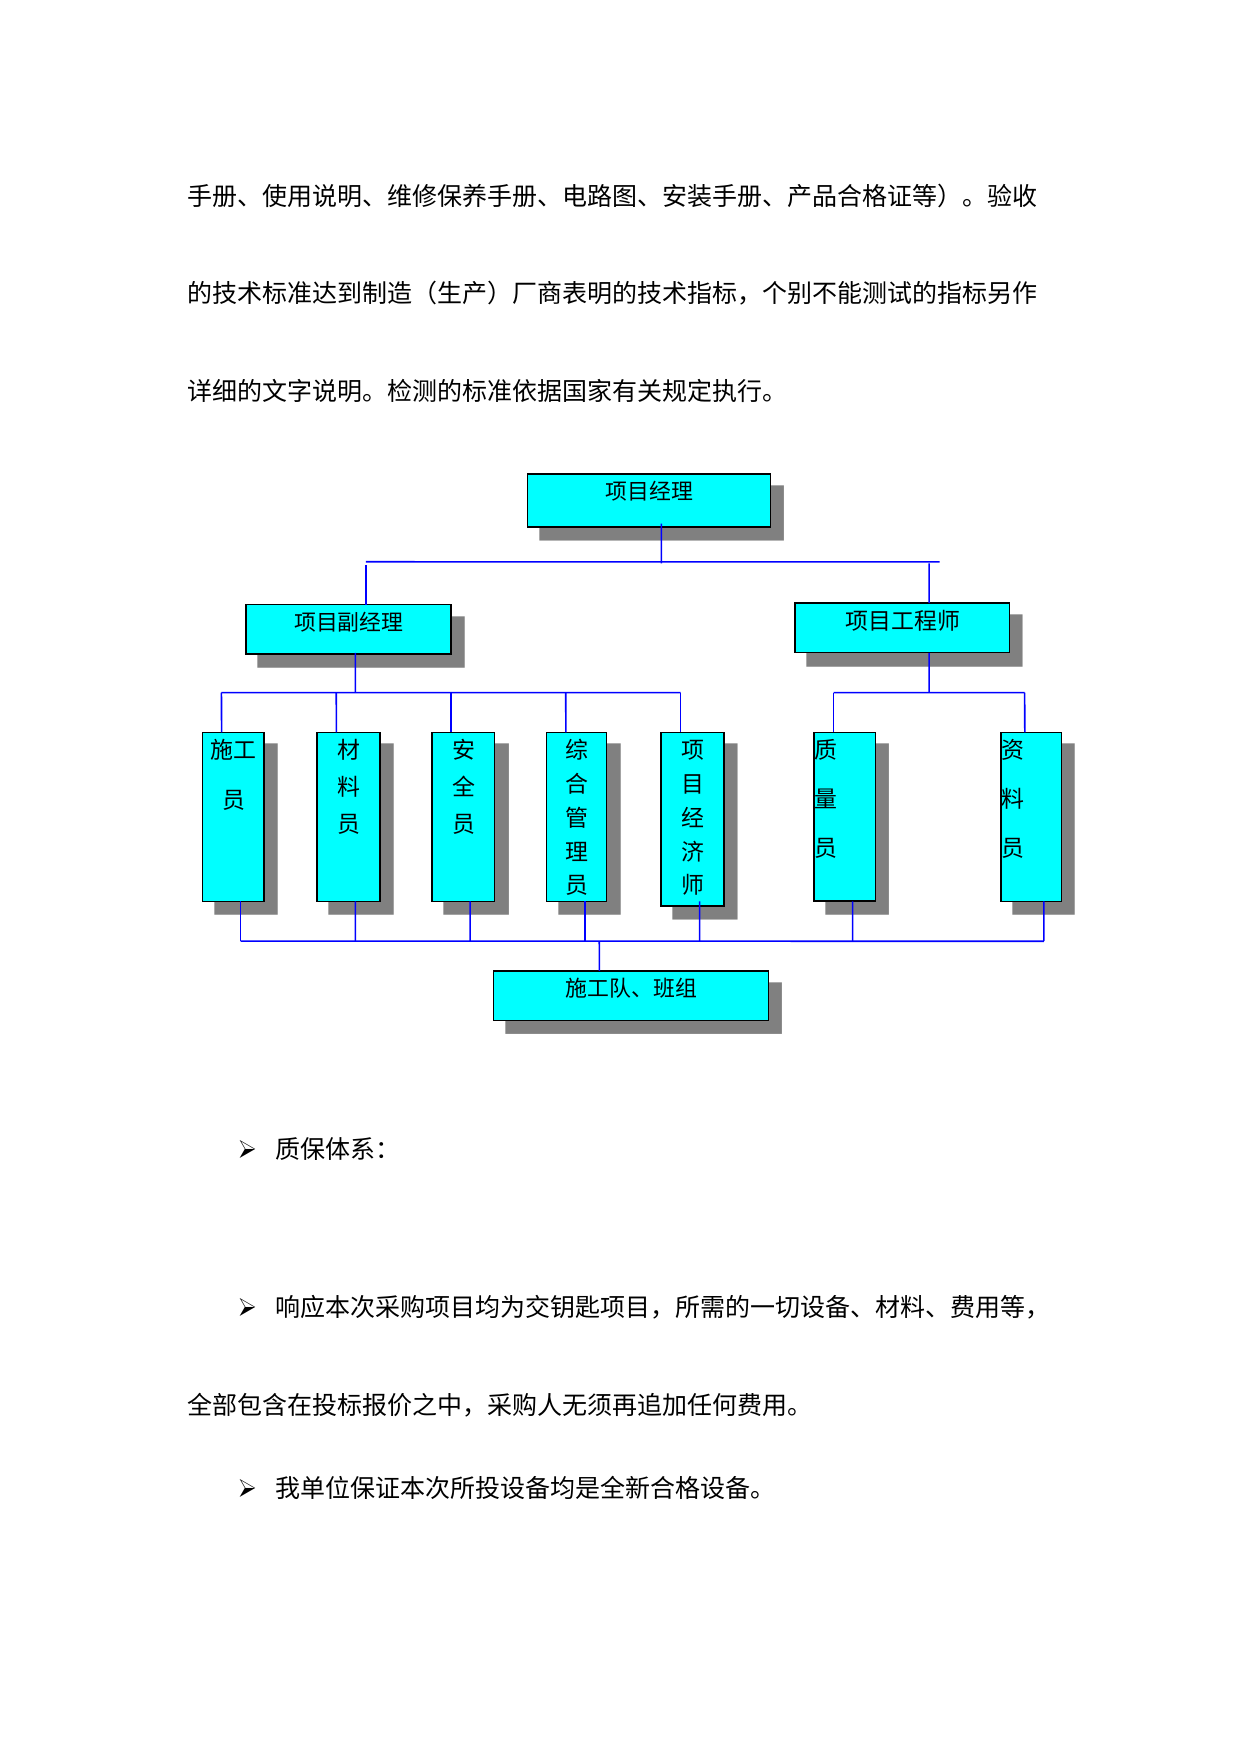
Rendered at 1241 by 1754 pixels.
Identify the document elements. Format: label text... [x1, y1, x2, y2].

list 质保体系： [187, 465, 1053, 1180]
list 我单位保证本次所投设备均是全新合格设备。 [231, 1454, 1053, 1519]
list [187, 162, 1053, 422]
list 响应本次采购项目均为交钥匙项目，所需的一切设备、材料、费用等，全部包含在投标报价之中，采购人无须再追加任何费用。 [187, 1273, 1053, 1436]
